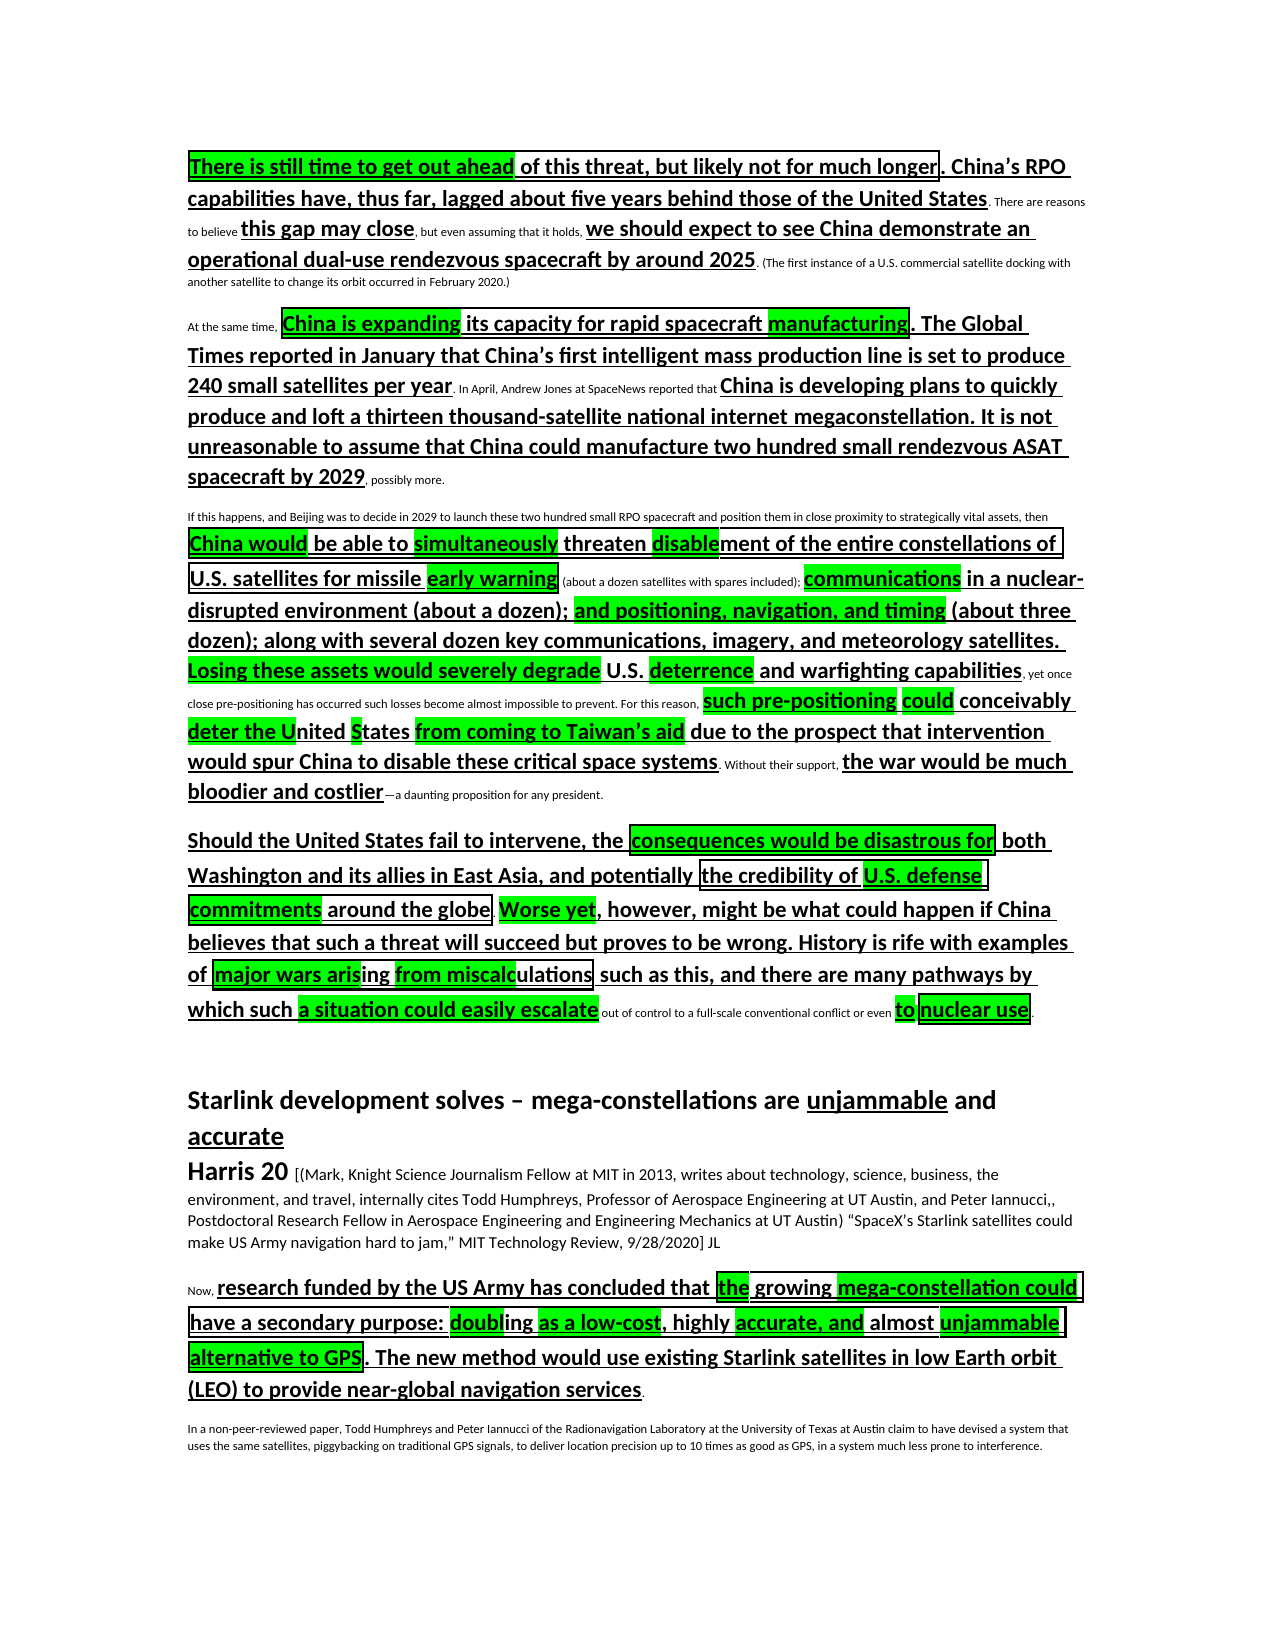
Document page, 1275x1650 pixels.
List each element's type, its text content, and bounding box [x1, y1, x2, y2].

subtitle Starlink development solves – mega-constellations are unjammable and accurate [187, 1083, 1087, 1152]
text Harris 20 [(Mark, Knight Science Journalism Fellow at MIT in 2013, writes about technology, science, business, the environment, and travel, internally cites Todd Humphreys, Professor of Aerospace Engineering at UT Austin, and Peter Iannucci,, Postdoctoral Research Fellow in Aerospace Engineering and Engineering Mechanics at UT Austin) “SpaceX’s Starlink satellites could make US Army navigation hard to jam,” MIT Technology Review, 9/28/2020] JL [187, 1154, 1087, 1253]
text There is still time to get out ahead of this threat, but likely not for much longer. China’s RPO capabilities have, thus far, lagged about five years behind those of the United States. There are reasons to believe this gap may close, but even assuming that it holds, we should expect to see China demonstrate an operational dual-use rendezvous spacecraft by around 2025. (The first instance of a U.S. commercial satellite docking with another satellite to change its orbit occurred in February 2020.) [187, 150, 1087, 289]
text At the same time, China is expanding its capacity for rapid spacecraft manufacturing. The Global Times reported in January that China’s first intelligent mass production line is set to produce 240 small satellites per year. In April, Andrew Jones at SpaceNews reported that China is developing plans to quickly produce and loft a thirteen thousand-satellite national internet megaconstellation. It is not unreasonable to assume that China could manufacture two hundred small rendezvous ASAT spacecraft by 2029, possibly more. [187, 307, 1087, 490]
text If this happens, and Beijing was to decide in 2029 to launch these two hundred small RPO spacecraft and position them in close proximity to strategically vital assets, then China would be able to simultaneously threaten disablement of the entire constellations of U.S. satellites for missile early warning (about a dozen satellites with spares included); communications in a nuclear-disrupted environment (about a dozen); and positioning, navigation, and timing (about three dozen); along with several dozen key communications, imagery, and meteorology satellites. Losing these assets would severely degrade U.S. deterrence and warfighting capabilities, yet once close pre-positioning has occurred such losses become almost impossible to prevent. For this reason, such pre-positioning could conceivably deter the United States from coming to Taiwan’s aid due to the prospect that intervention would spur China to disable these critical space systems. Without their support, the war would be much bloodier and costlier—a daunting proposition for any president. [187, 509, 1087, 805]
text Should the United States fail to intervene, the consequences would be disastrous for both Washington and its allies in East Asia, and potentially the credibility of U.S. defense commitments around the globe. Worse yet, however, might be what could happen if China believes that such a threat will succeed but proves to be wrong. History is rife with examples of major wars arising from miscalculations such as this, and there are many pathways by which such a situation could easily escalate out of control to a full-scale conventional conflict or even to nuclear use. [187, 824, 1087, 1025]
text Now, research funded by the US Army has concluded that the growing mega-constellation could have a secondary purpose: doubling as a low-cost, highly accurate, and almost unjammable alternative to GPS. The new method would use existing Starlink satellites in low Earth orbit (LEO) to provide near-global navigation services. [187, 1271, 1087, 1403]
text In a non-peer-reviewed paper, Todd Humphreys and Peter Iannucci of the Radionavigation Laboratory at the University of Texas at Austin claim to have devised a system that uses the same satellites, piggybacking on traditional GPS signals, to deliver location precision up to 10 times as good as GPS, in a system much less prone to interference. [187, 1422, 1087, 1453]
